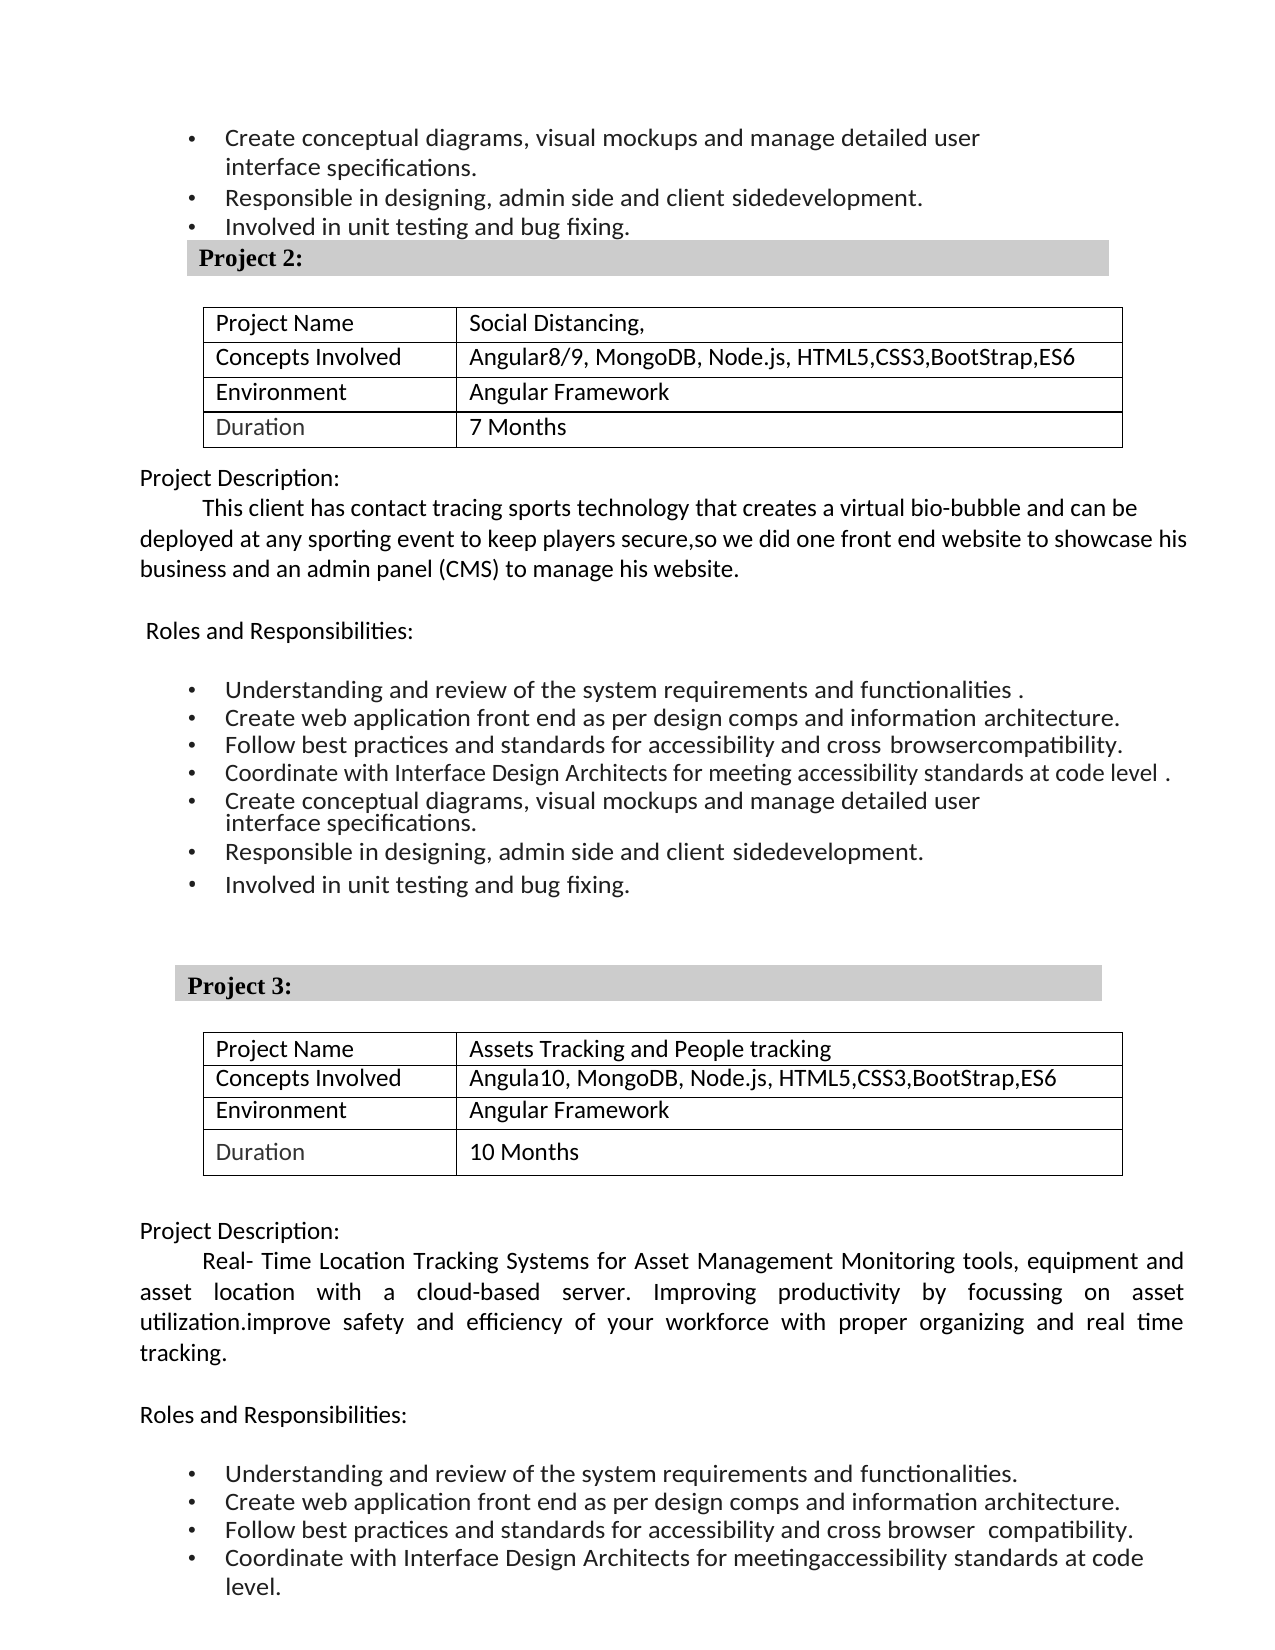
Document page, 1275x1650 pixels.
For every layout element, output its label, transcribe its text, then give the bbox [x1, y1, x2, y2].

table_header Assets Tracking and People tracking [457, 1033, 1122, 1064]
list Follow best practices and standards for accessibility and cross browser compatibility. [187, 1516, 1198, 1544]
table_cell Duration [204, 413, 456, 447]
list Create web application front end as per design comps and information architecture. [187, 1488, 1198, 1516]
table_cell Angular Framework [457, 1098, 1122, 1129]
list Responsible in designing, admin side and client sidedevelopment. [187, 183, 1198, 212]
table_header Project Name [204, 308, 456, 342]
list Understanding and review of the system requirements and functionalities . [187, 676, 1198, 704]
table_cell Environment [204, 378, 456, 411]
table_cell Angula10, MongoDB, Node.js, HTML5,CSS3,BootStrap,ES6 [457, 1066, 1122, 1097]
list Follow best practices and standards for accessibility and cross browsercompatibility. [187, 732, 1198, 759]
picture [187, 240, 1109, 276]
subtitle Project Description: [139, 1217, 1198, 1245]
picture [175, 965, 1102, 1001]
list Involved in unit testing and bug fixing. [187, 867, 1198, 901]
table_cell Duration [204, 1130, 456, 1175]
subtitle Roles and Responsibilities: [139, 1399, 1198, 1429]
subtitle Roles and Responsibilities: [146, 615, 1198, 646]
list Create web application front end as per design comps and information architecture. [187, 704, 1198, 732]
table_cell Concepts Involved [204, 343, 456, 377]
table_cell 7 Months [457, 413, 1122, 447]
list Create conceptual diagrams, visual mockups and manage detailed user interface specifications. [187, 125, 1059, 183]
table_cell 10 Months [457, 1130, 1122, 1175]
list Involved in unit testing and bug fixing. [187, 212, 1198, 241]
list Coordinate with Interface Design Architects for meetingaccessibility standards at code level. [187, 1544, 1198, 1601]
list Understanding and review of the system requirements and functionalities. [187, 1460, 1198, 1488]
text Real- Time Location Tracking Systems for Asset Management Monitoring tools, equipment and asset location with a cloud-based server. Improving productivity by focussing on asset utilization.improve safety and efficiency of your workforce with proper organizing and real time tracking. [139, 1245, 1186, 1367]
table_cell Environment [204, 1098, 456, 1129]
subtitle Project Description: [139, 463, 1198, 492]
list Responsible in designing, admin side and client sidedevelopment. [187, 838, 1198, 866]
table_header Social Distancing, [457, 308, 1122, 342]
table_header Project Name [204, 1033, 456, 1064]
list Create conceptual diagrams, visual mockups and manage detailed user interface specifications. [187, 790, 1059, 838]
text This client has contact tracing sports technology that creates a virtual bio-bubble and can be deployed at any sporting event to keep players secure,so we did one front end website to showcase his business and an admin panel (CMS) to manage his website. [139, 492, 1198, 584]
table_cell Concepts Involved [204, 1066, 456, 1097]
table_cell Angular8/9, MongoDB, Node.js, HTML5,CSS3,BootStrap,ES6 [457, 343, 1122, 377]
list Coordinate with Interface Design Architects for meeting accessibility standards at code level . [187, 759, 1198, 786]
table_cell Angular Framework [457, 378, 1122, 411]
